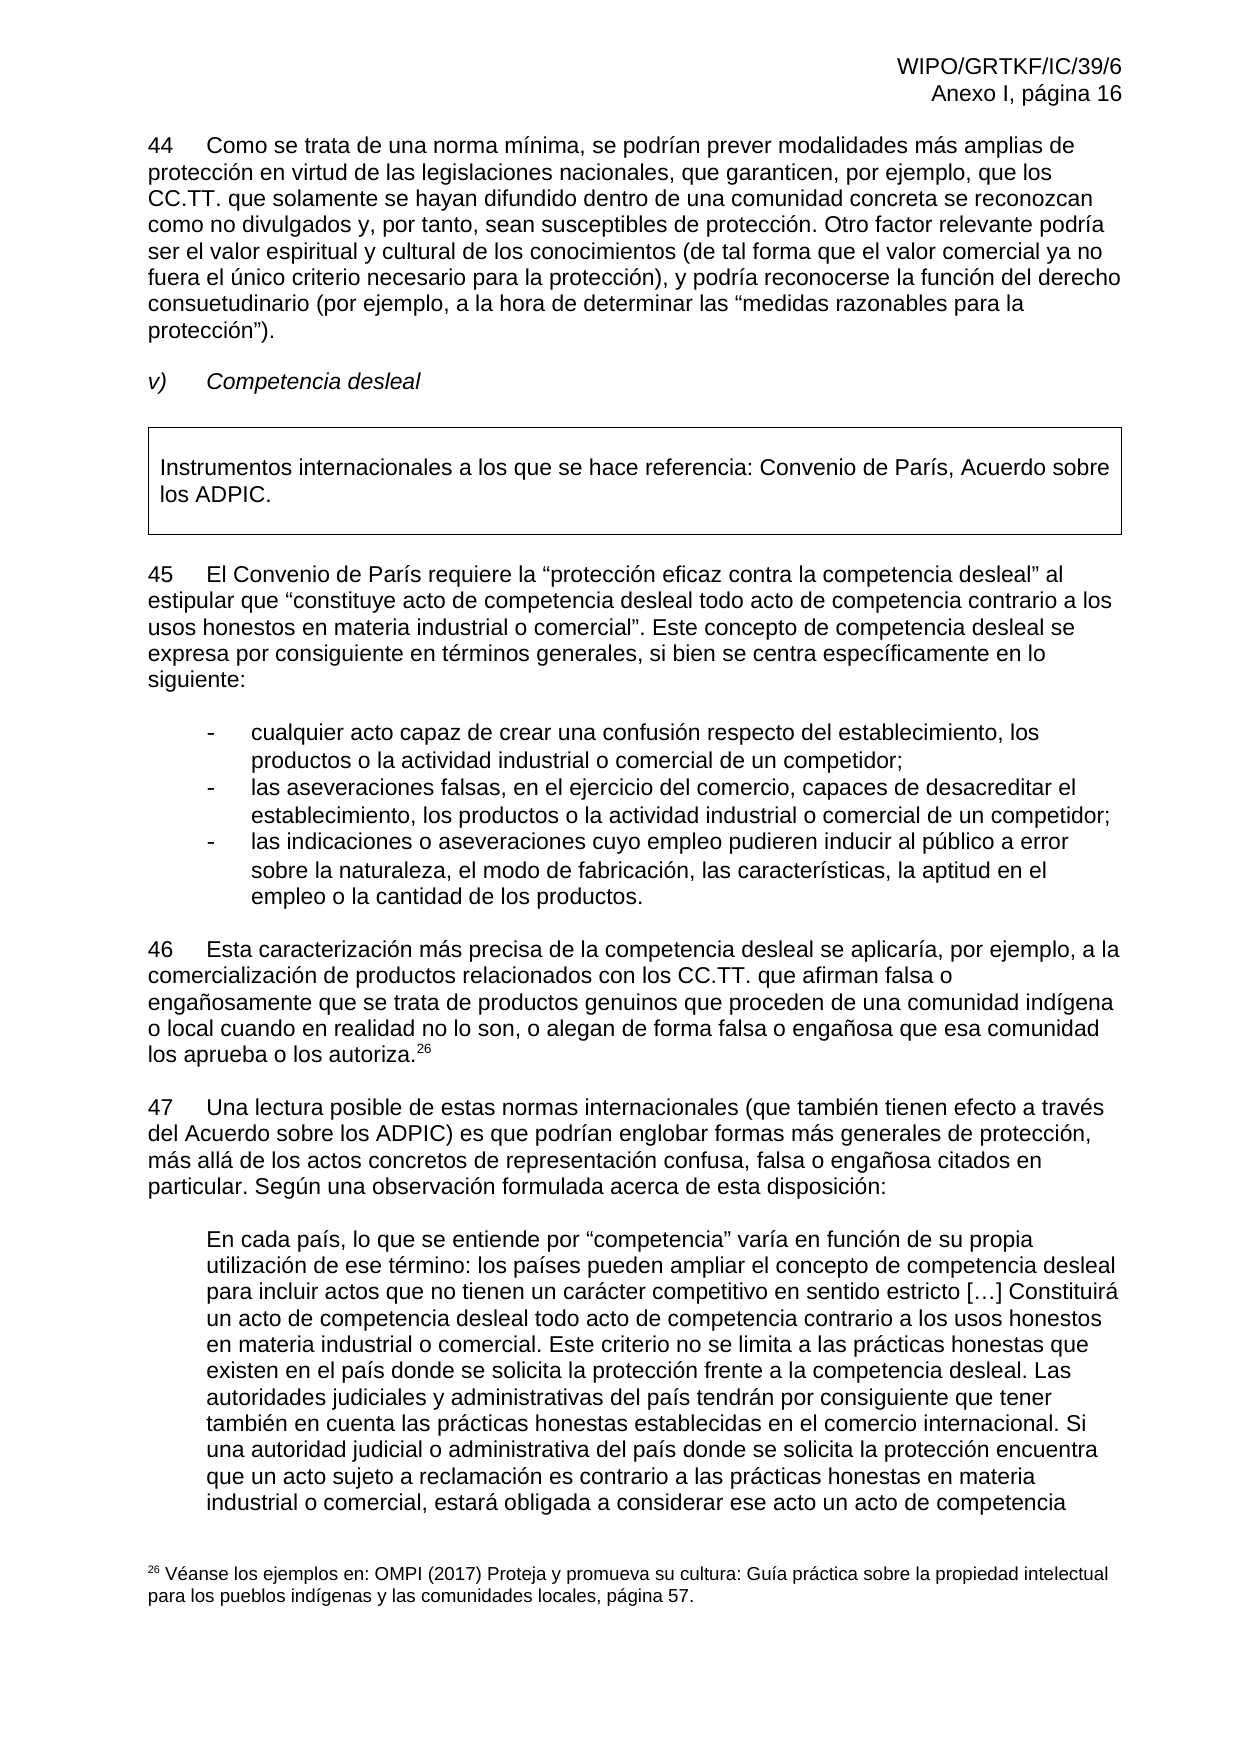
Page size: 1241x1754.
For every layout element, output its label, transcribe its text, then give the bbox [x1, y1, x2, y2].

list las indicaciones o aseveraciones cuyo empleo pudieren inducir al público a error sobre la naturaleza, el modo de fabricación, las características, la aptitud en el empleo o la cantidad de los productos. [204, 828, 1122, 909]
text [206, 1226, 1122, 1516]
list las aseveraciones falsas, en el ejercicio del comercio, capaces de desacreditar el establecimiento, los productos o la actividad industrial o comercial de un competidor; [204, 774, 1122, 828]
text Esta caracterización más precisa de la competencia desleal se aplicaría, por ejemplo, a la comercialización de productos relacionados con los CC.TT. que afirman falsa o engañosamente que se trata de productos genuinos que proceden de una comunidad indígena o local cuando en realidad no lo son, o alegan de forma falsa o engañosa que esa comunidad los aprueba o los autoriza. [148, 936, 1122, 1067]
list cualquier acto capaz de crear una confusión respecto del establecimiento, los productos o la actividad industrial o comercial de un competidor; [204, 719, 1122, 774]
table_header Instrumentos internacionales a los que se hace referencia: Convenio de París, Acuerdo sobre los ADPIC. [149, 428, 1121, 533]
subtitle v) Competencia desleal [148, 368, 1122, 394]
text El Convenio de París requiere la “protección eficaz contra la competencia desleal” al estipular que “constituye acto de competencia desleal todo acto de competencia contrario a los usos honestos en materia industrial o comercial”. Este concepto de competencia desleal se expresa por consiguiente en términos generales, si bien se centra específicamente en lo siguiente: [148, 561, 1122, 693]
text Como se trata de una norma mínima, se podrían prever modalidades más amplias de protección en virtud de las legislaciones nacionales, que garanticen, por ejemplo, que los CC.TT. que solamente se hayan difundido dentro de una comunidad concreta se reconozcan como no divulgados y, por tanto, sean susceptibles de protección. Otro factor relevante podría ser el valor espiritual y cultural de los conocimientos (de tal forma que el valor comercial ya no fuera el único criterio necesario para la protección), y podría reconocerse la función del derecho consuetudinario (por ejemplo, a la hora de determinar las “medidas razonables para la protección”). [148, 132, 1122, 343]
text Una lectura posible de estas normas internacionales (que también tienen efecto a través del Acuerdo sobre los ADPIC) es que podrían englobar formas más generales de protección, más allá de los actos concretos de representación confusa, falsa o engañosa citados en particular. Según una observación formulada acerca de esta disposición: [148, 1094, 1122, 1199]
